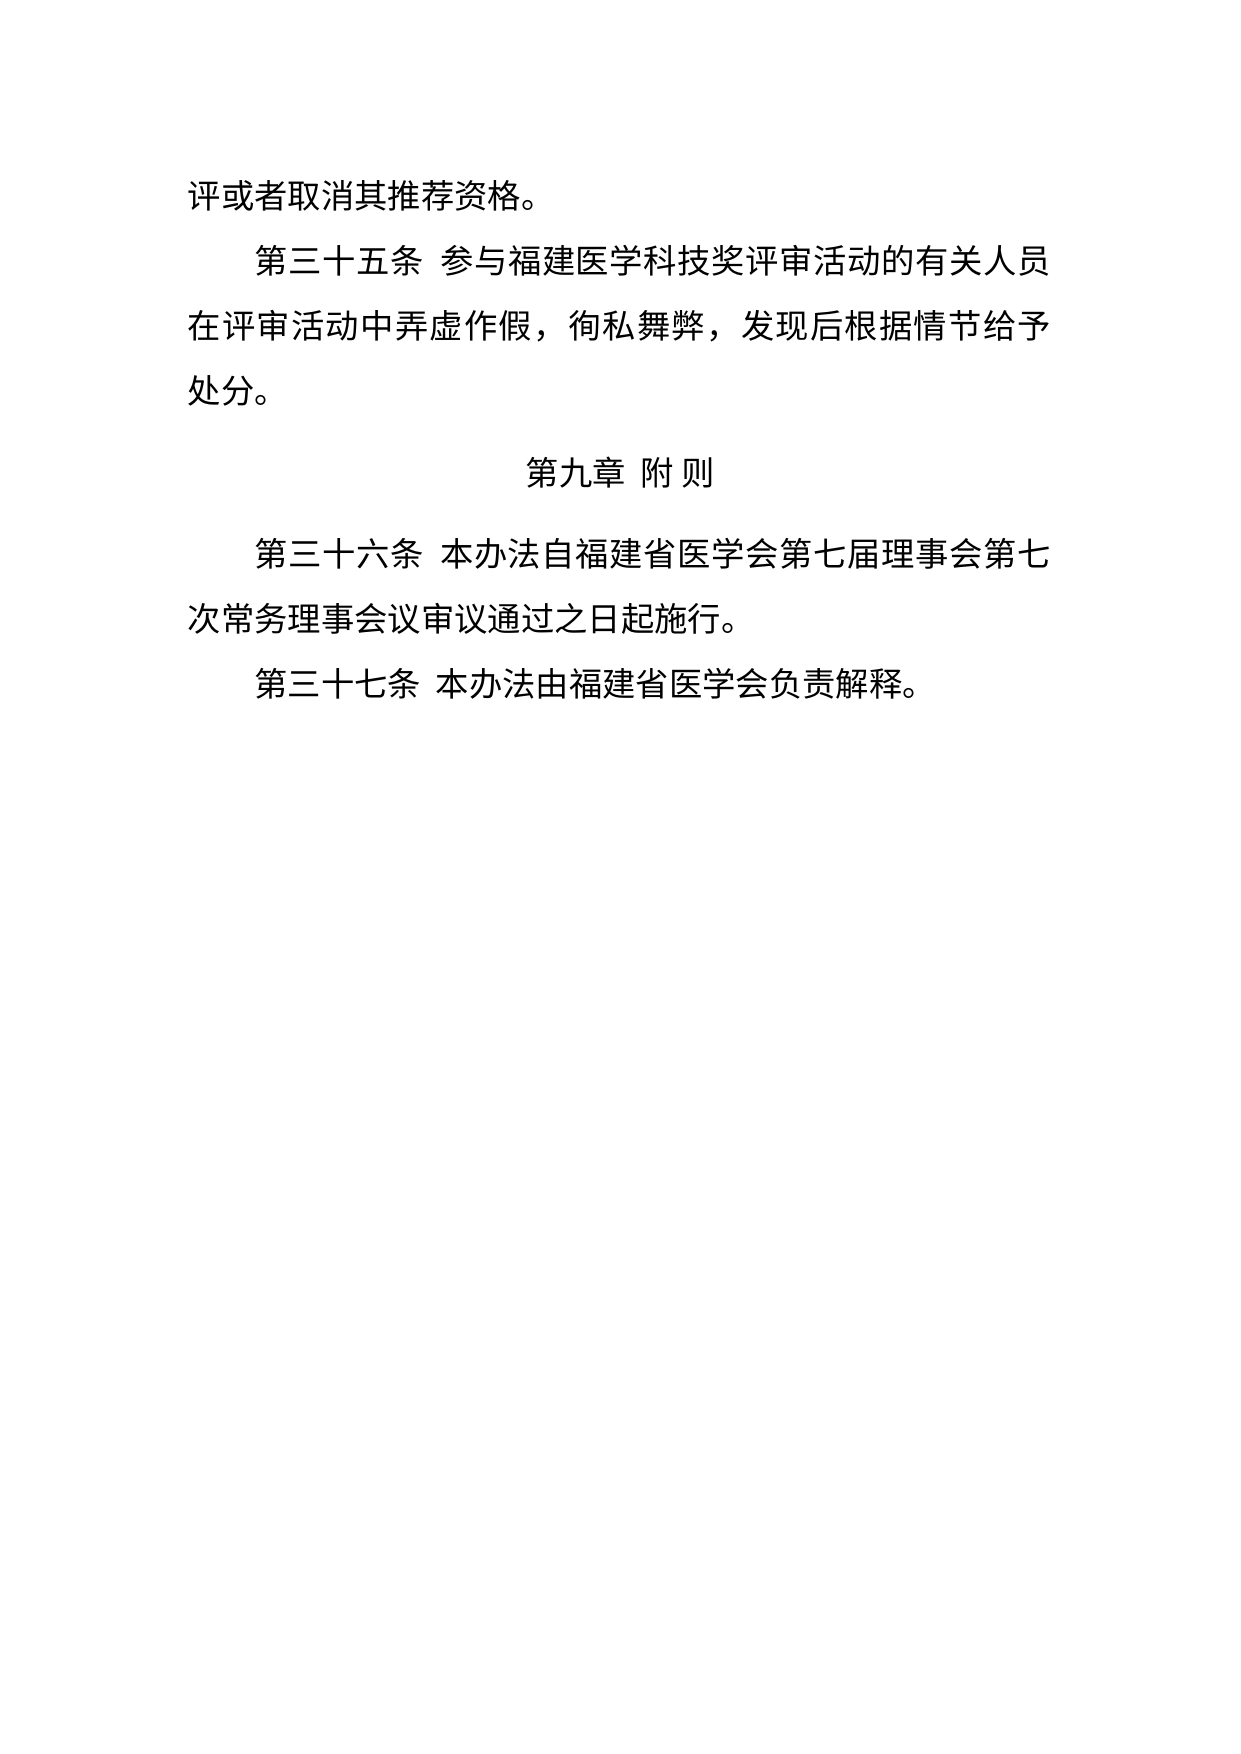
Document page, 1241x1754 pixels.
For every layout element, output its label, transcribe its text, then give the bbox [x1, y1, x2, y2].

text 第三十五条 参与福建医学科技奖评审活动的有关人员在评审活动中弄虚作假，徇私舞弊，发现后根据情节给予处分。 [187, 227, 1053, 422]
text 第三十七条 本办法由福建省医学会负责解释。 [187, 649, 1053, 714]
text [187, 162, 1053, 227]
text 第三十六条 本办法自福建省医学会第七届理事会第七次常务理事会议审议通过之日起施行。 [187, 519, 1053, 649]
text 第九章 附 则 [187, 438, 1053, 503]
